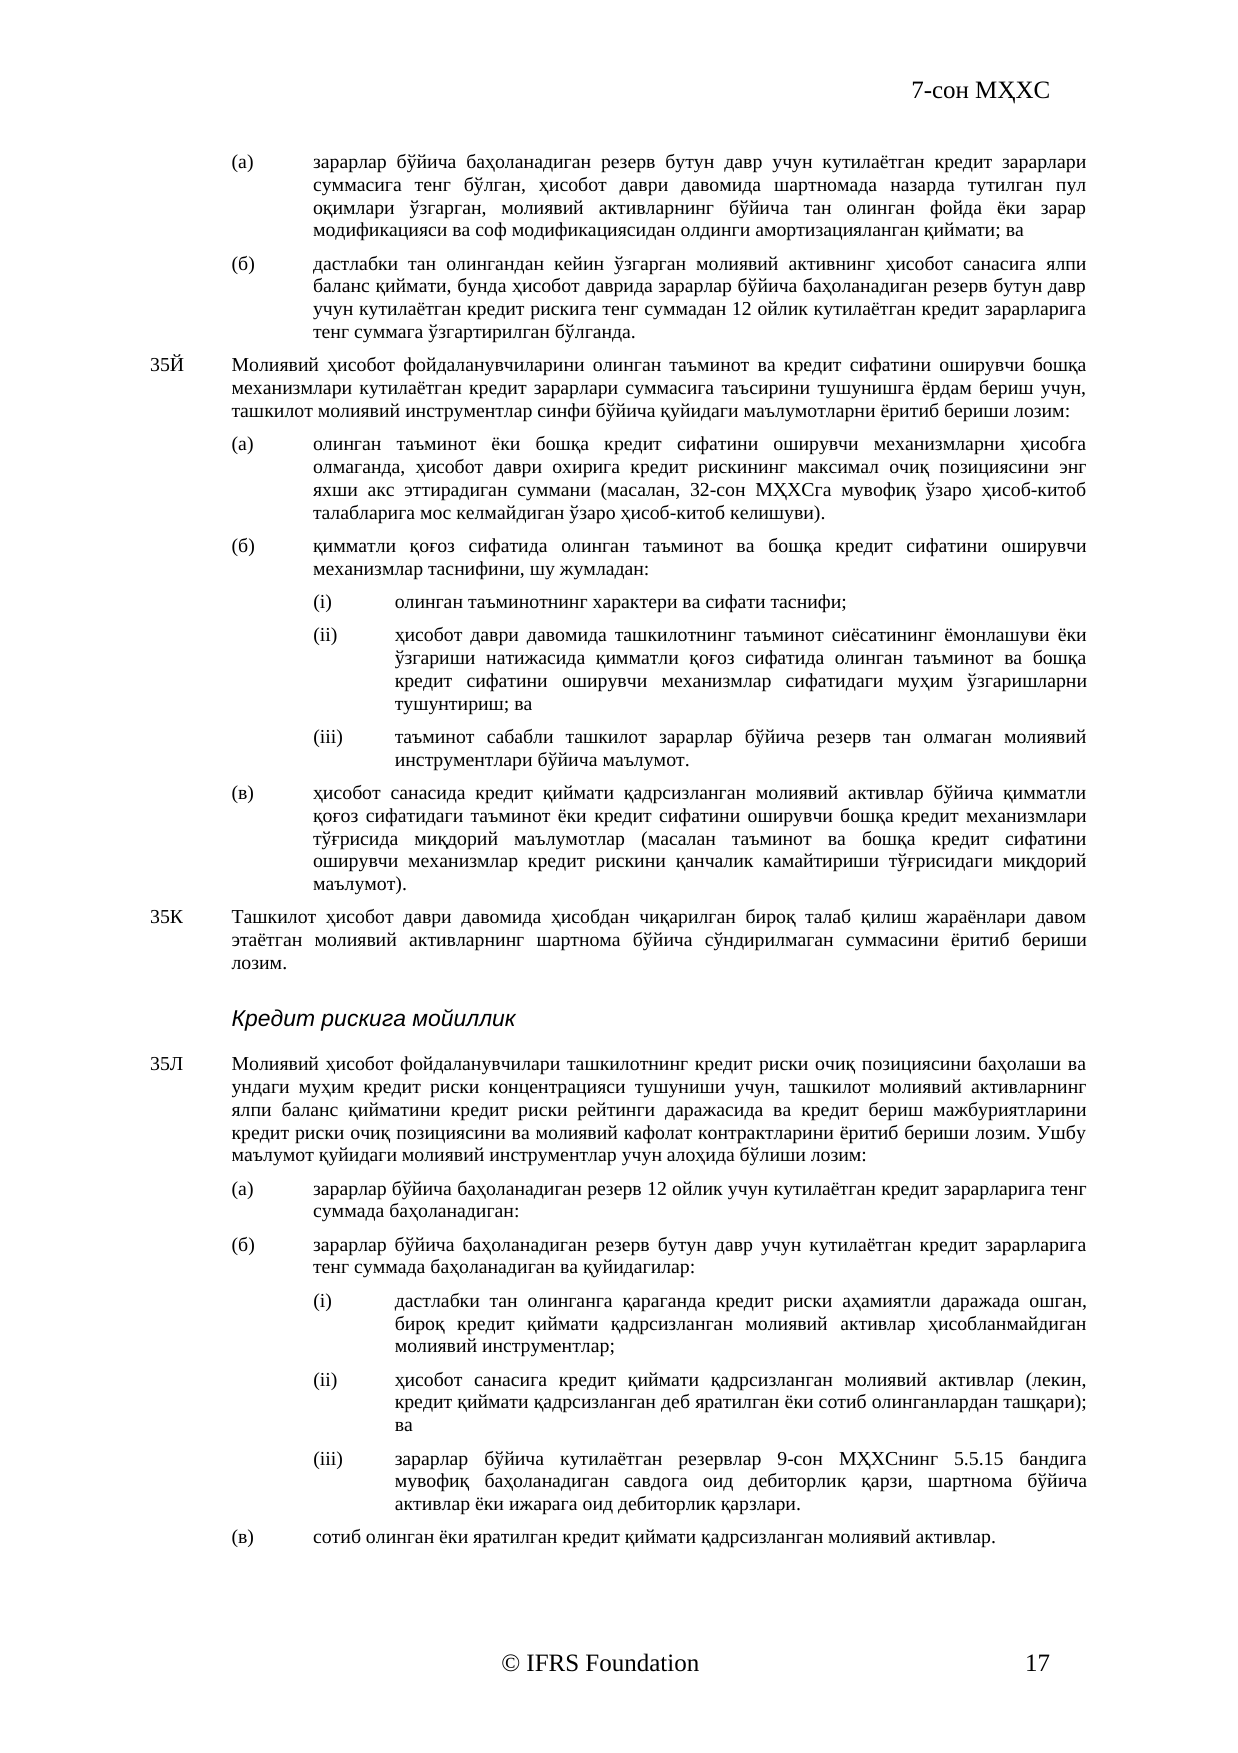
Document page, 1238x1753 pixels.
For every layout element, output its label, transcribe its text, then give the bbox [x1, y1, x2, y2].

text (б) қимматли қоғоз сифатида олинган таъминот ва бошқа кредит сифатини оширувчи механизмлар таснифини, шу жумладан: [231, 534, 1087, 579]
text (б) зарарлар бўйича баҳоланадиган резерв бутун давр учун кутилаётган кредит зарарларига тенг суммада баҳоланадиган ва қуйидагилар: [231, 1233, 1087, 1278]
text (i) олинган таъминотнинг характери ва сифати таснифи; [313, 590, 1087, 613]
text Кредит рискига мойиллик [231, 1005, 1087, 1031]
text (а) олинган таъминот ёки бошқа кредит сифатини оширувчи механизмларни ҳисобга олмаганда, ҳисобот даври охирига кредит рискининг максимал очиқ позициясини энг яхши акс эттирадиган суммани (масалан, 32-сон МҲХСга мувофиқ ўзаро ҳисоб-китоб талабларига мос келмайдиган ўзаро ҳисоб-китоб келишуви). [231, 432, 1087, 523]
text (в) ҳисобот санасида кредит қиймати қадрсизланган молиявий активлар бўйича қимматли қоғоз сифатидаги таъминот ёки кредит сифатини оширувчи бошқа кредит механизмлари тўғрисида миқдорий маълумотлар (масалан таъминот ва бошқа кредит сифатини оширувчи механизмлар кредит рискини қанчалик камайтириши тўғрисидаги миқдорий маълумот). [231, 781, 1087, 895]
text 35Й Молиявий ҳисобот фойдаланувчиларини олинган таъминот ва кредит сифатини оширувчи бошқа механизмлари кутилаётган кредит зарарлари суммасига таъсирини тушунишга ёрдам бериш учун, ташкилот молиявий инструментлар синфи бўйича қуйидаги маълумотларни ёритиб бериши лозим: [150, 353, 1087, 422]
text (а) зарарлар бўйича баҳоланадиган резерв бутун давр учун кутилаётган кредит зарарлари суммасига тенг бўлган, ҳисобот даври давомида шартномада назарда тутилган пул оқимлари ўзгарган, молиявий активларнинг бўйича тан олинган фойда ёки зарар модификацияси ва соф модификациясидан олдинги амортизацияланган қиймати; ва [231, 150, 1087, 241]
text (i) дастлабки тан олинганга қараганда кредит риски аҳамиятли даражада ошган, бироқ кредит қиймати қадрсизланган молиявий активлар ҳисобланмайдиган молиявий инструментлар; [313, 1289, 1087, 1357]
text (ii) ҳисобот санасига кредит қиймати қадрсизланган молиявий активлар (лекин, кредит қиймати қадрсизланган деб яратилган ёки сотиб олинганлардан ташқари); ва [313, 1368, 1087, 1436]
text (iii) зарарлар бўйича кутилаётган резервлар 9-сон МҲХСнинг 5.5.15 бандига мувофиқ баҳоланадиган савдога оид дебиторлик қарзи, шартнома бўйича активлар ёки ижарага оид дебиторлик қарзлари. [313, 1446, 1087, 1515]
text 35К Ташкилот ҳисобот даври давомида ҳисобдан чиқарилган бироқ талаб қилиш жараёнлари давом этаётган молиявий активларнинг шартнома бўйича сўндирилмаган суммасини ёритиб бериши лозим. [150, 905, 1087, 974]
text 35Л Молиявий ҳисобот фойдаланувчилари ташкилотнинг кредит риски очиқ позициясини баҳолаши ва ундаги муҳим кредит риски концентрацияси тушуниши учун, ташкилот молиявий активларнинг ялпи баланс қийматини кредит риски рейтинги даражасида ва кредит бериш мажбуриятларини кредит риски очиқ позициясини ва молиявий кафолат контрактларини ёритиб бериши лозим. Ушбу маълумот қуйидаги молиявий инструментлар учун алоҳида бўлиши лозим: [150, 1052, 1087, 1166]
text (ii) ҳисобот даври давомида ташкилотнинг таъминот сиёсатининг ёмонлашуви ёки ўзгариши натижасида қимматли қоғоз сифатида олинган таъминот ва бошқа кредит сифатини оширувчи механизмлар сифатидаги муҳим ўзгаришларни тушунтириш; ва [313, 623, 1087, 714]
text (в) сотиб олинган ёки яратилган кредит қиймати қадрсизланган молиявий активлар. [231, 1525, 1087, 1548]
text (а) зарарлар бўйича баҳоланадиган резерв 12 ойлик учун кутилаётган кредит зарарларига тенг суммада баҳоланадиган: [231, 1177, 1087, 1222]
text (iii) таъминот сабабли ташкилот зарарлар бўйича резерв тан олмаган молиявий инструментлари бўйича маълумот. [313, 725, 1087, 770]
text (б) дастлабки тан олингандан кейин ўзгарган молиявий активнинг ҳисобот санасига ялпи баланс қиймати, бунда ҳисобот даврида зарарлар бўйича баҳоланадиган резерв бутун давр учун кутилаётган кредит рискига тенг суммадан 12 ойлик кутилаётган кредит зарарларига тенг суммага ўзгартирилган бўлганда. [231, 252, 1087, 343]
